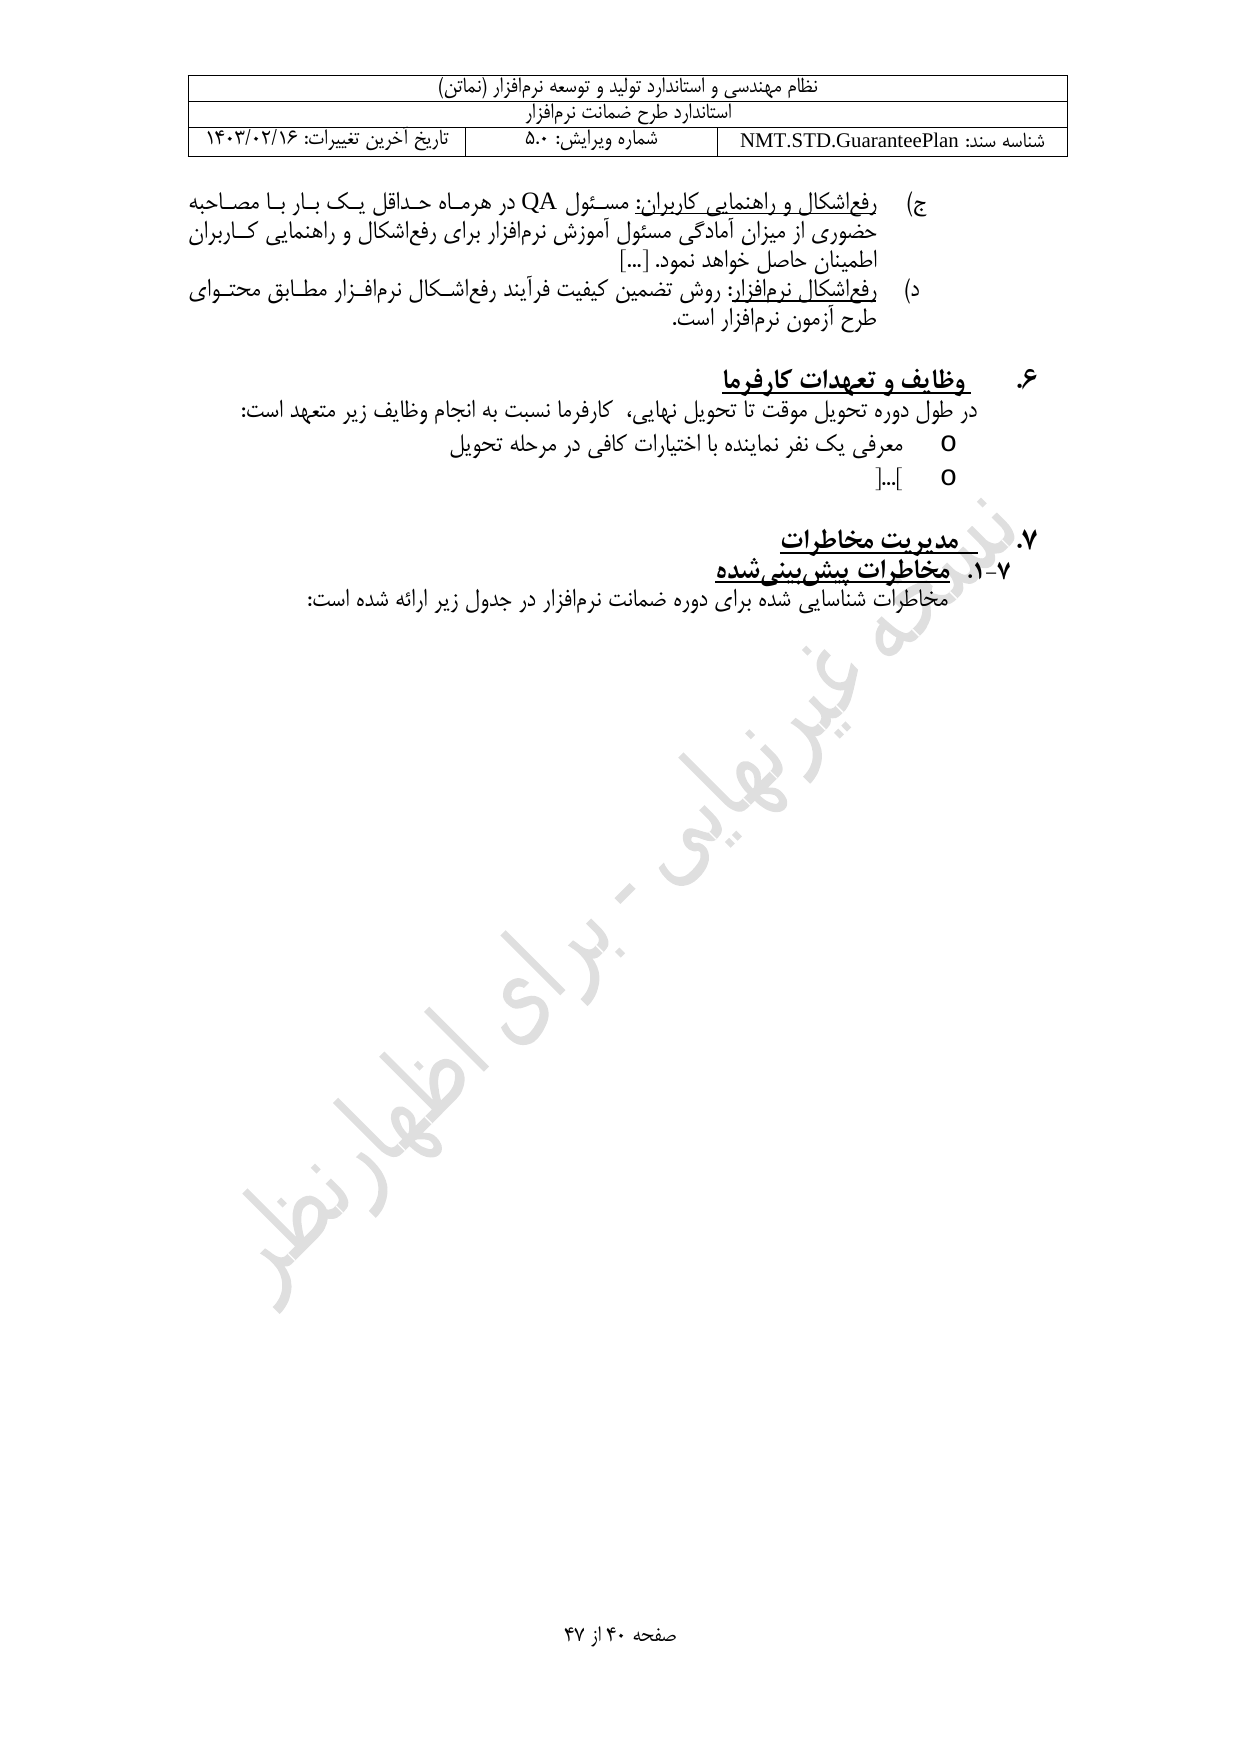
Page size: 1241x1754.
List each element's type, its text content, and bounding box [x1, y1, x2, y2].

list معرفي يك نفر نماينده با اختيارات كافي در مرحله تحويل [187, 427, 940, 462]
text مخاطرات شناسايي شده براي دوره ضمانت نرم‌افزار در جدول زير ارائه شده است: [187, 587, 947, 617]
list مديريت مخاطرات [187, 529, 1015, 558]
text در طول دوره تحویل موقت تا تحویل نهایی، كارفرما نسبت به انجام وظايف زير متعهد است: [187, 398, 977, 427]
text 1-7. مخاطرات پيش‌بيني‌شده [187, 558, 1011, 587]
list ]...[ [187, 462, 940, 496]
list وظايف و تعهدات كارفرما [187, 369, 1015, 398]
subtitle ج) رفع‌اشكال و راهنمايي كاربران: مسئول QA در هرماه حداقل يك بار با مصاحبه حضوري از ميزان آمادگي مسئول آموزش نرم‌افزار براي رفع‌اشكال و راهنمايي كاربران اطمينان حاصل خواهد نمود. [...] [187, 186, 926, 277]
subtitle د) رفع‌اشكال نرم‌افزار: روش تضمين كيفيت فرآيند رفع‌اشكال نرم‌افزار مطابق محتواي طرح آزمون نرم‌افزار است. [187, 277, 926, 336]
